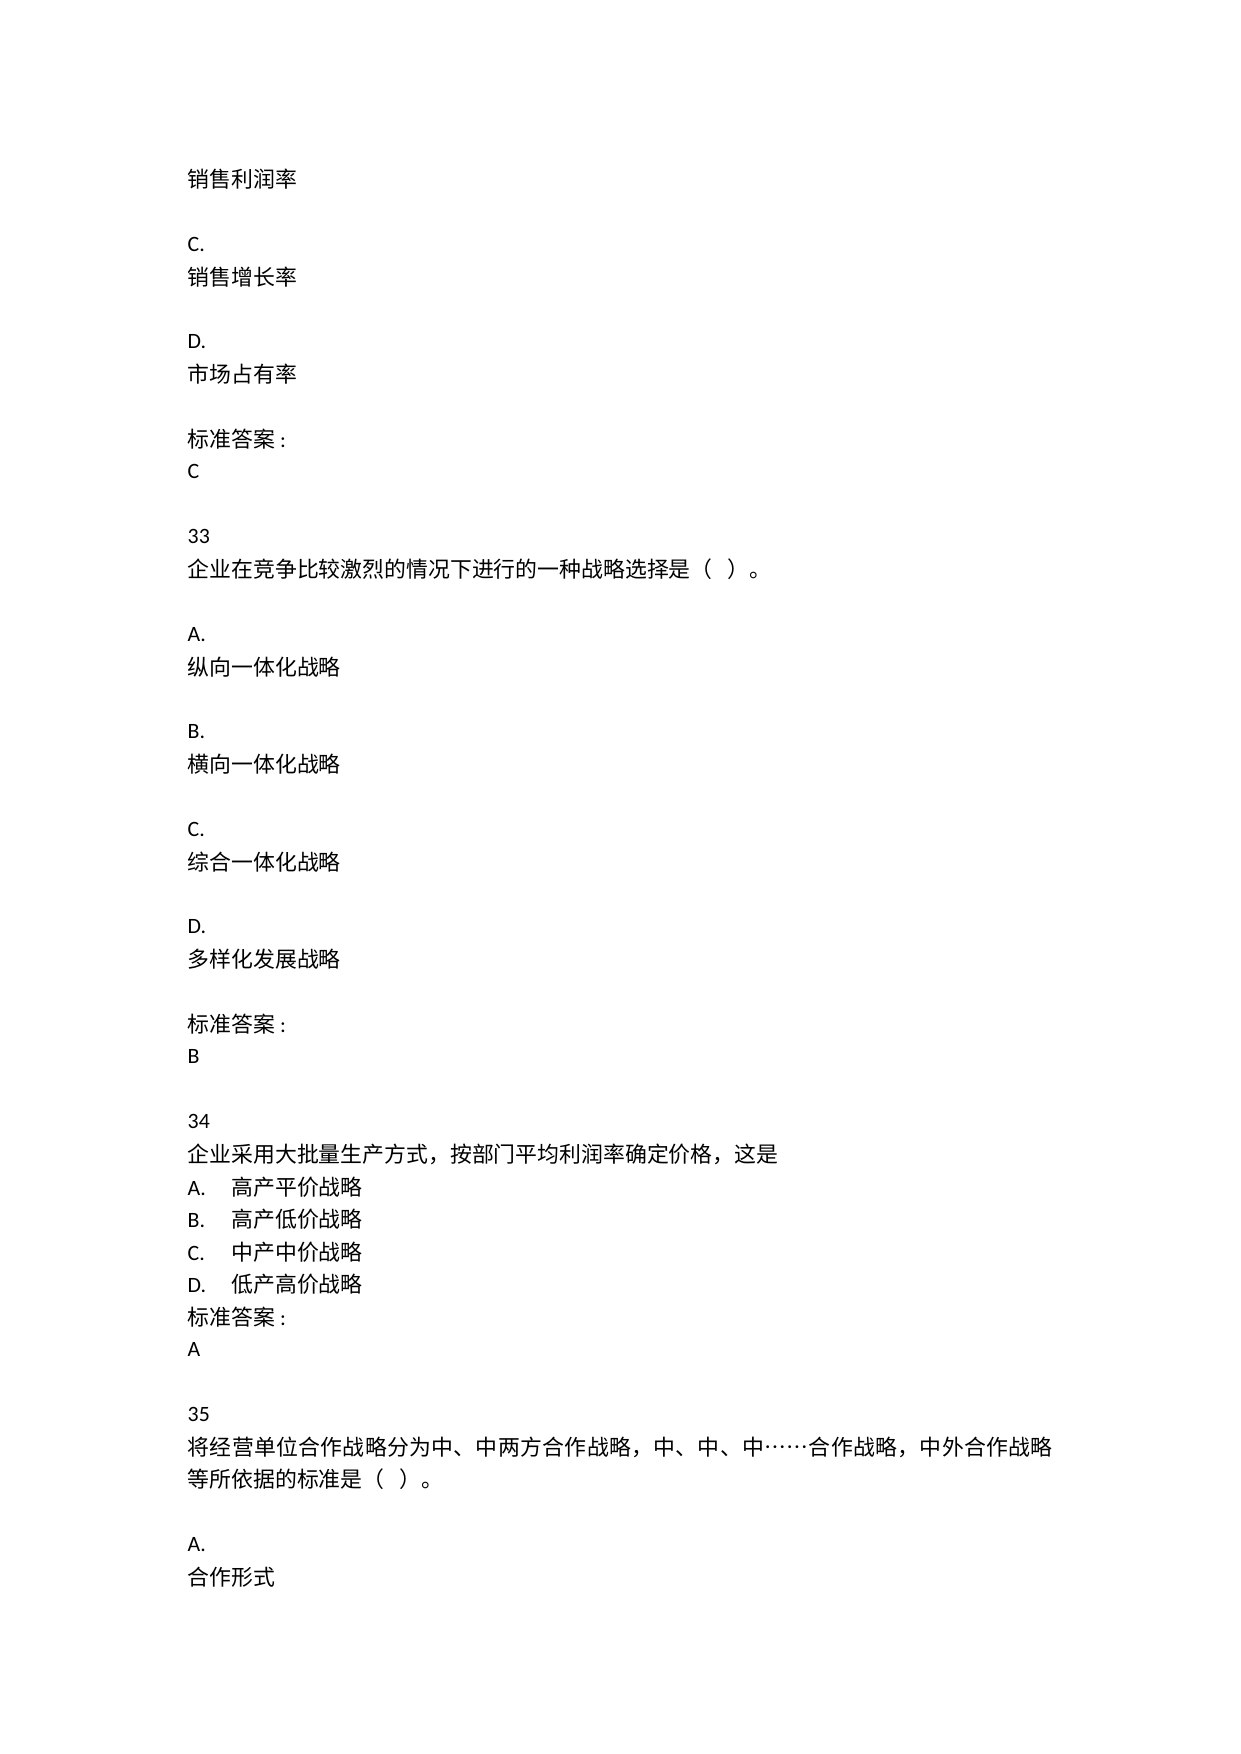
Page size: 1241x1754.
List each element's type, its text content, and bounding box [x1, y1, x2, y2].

text D. [187, 324, 1053, 357]
text 标准答案 : [187, 1299, 1053, 1332]
text 销售利润率 [187, 162, 1053, 194]
text 企业采用大批量生产方式，按部门平均利润率确定价格，这是 [187, 1137, 1053, 1169]
text C. [187, 227, 1053, 259]
text 标准答案 : [187, 422, 1053, 454]
text C. 中产中价战略 [187, 1234, 1053, 1267]
text C [187, 454, 1053, 487]
text 合作形式 [187, 1559, 1053, 1592]
text 多样化发展战略 [187, 942, 1053, 974]
text 34 [187, 1104, 1053, 1137]
text B. 高产低价战略 [187, 1202, 1053, 1234]
text 标准答案 : [187, 1007, 1053, 1039]
text 横向一体化战略 [187, 747, 1053, 779]
text D. [187, 909, 1053, 942]
text C. [187, 812, 1053, 844]
text A. 高产平价战略 [187, 1169, 1053, 1202]
text A. [187, 1527, 1053, 1559]
text 企业在竞争比较激烈的情况下进行的一种战略选择是（ ）。 [187, 552, 1053, 584]
text 33 [187, 519, 1053, 552]
text 销售增长率 [187, 259, 1053, 292]
text 35 [187, 1397, 1053, 1429]
text A. [187, 617, 1053, 649]
text 将经营单位合作战略分为中、中两方合作战略，中、中、中……合作战略，中外合作战略等所依据的标准是（ ）。 [187, 1429, 1053, 1494]
text 综合一体化战略 [187, 844, 1053, 877]
text A [187, 1332, 1053, 1364]
text 市场占有率 [187, 357, 1053, 389]
text B [187, 1039, 1053, 1072]
text D. 低产高价战略 [187, 1267, 1053, 1299]
text 纵向一体化战略 [187, 649, 1053, 682]
text B. [187, 714, 1053, 747]
